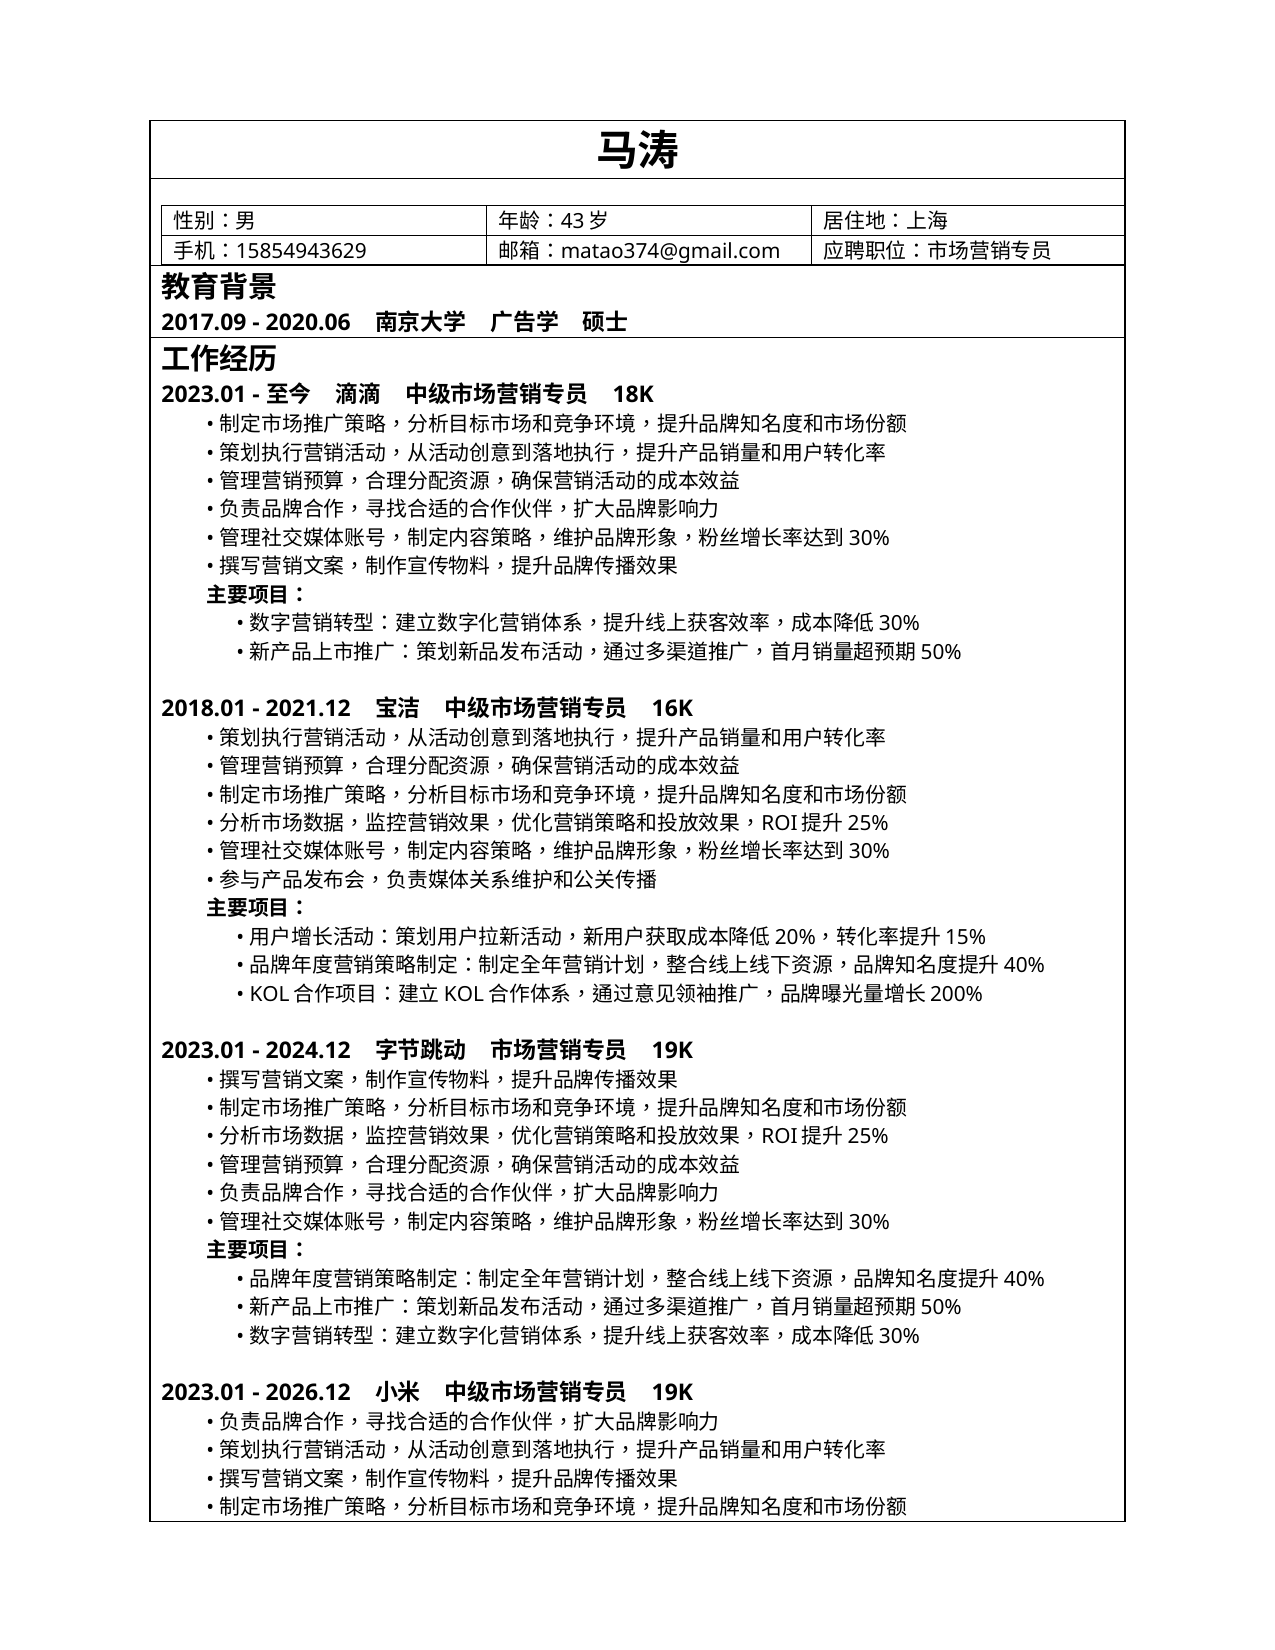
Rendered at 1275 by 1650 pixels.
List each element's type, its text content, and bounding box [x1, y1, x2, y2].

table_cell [151, 338, 1124, 1521]
table_header 马涛 [151, 121, 1124, 178]
table_cell [151, 179, 1124, 265]
table_cell 教育背景 2017.09 - 2020.06 南京大学 广告学 硕士 [151, 266, 1124, 337]
